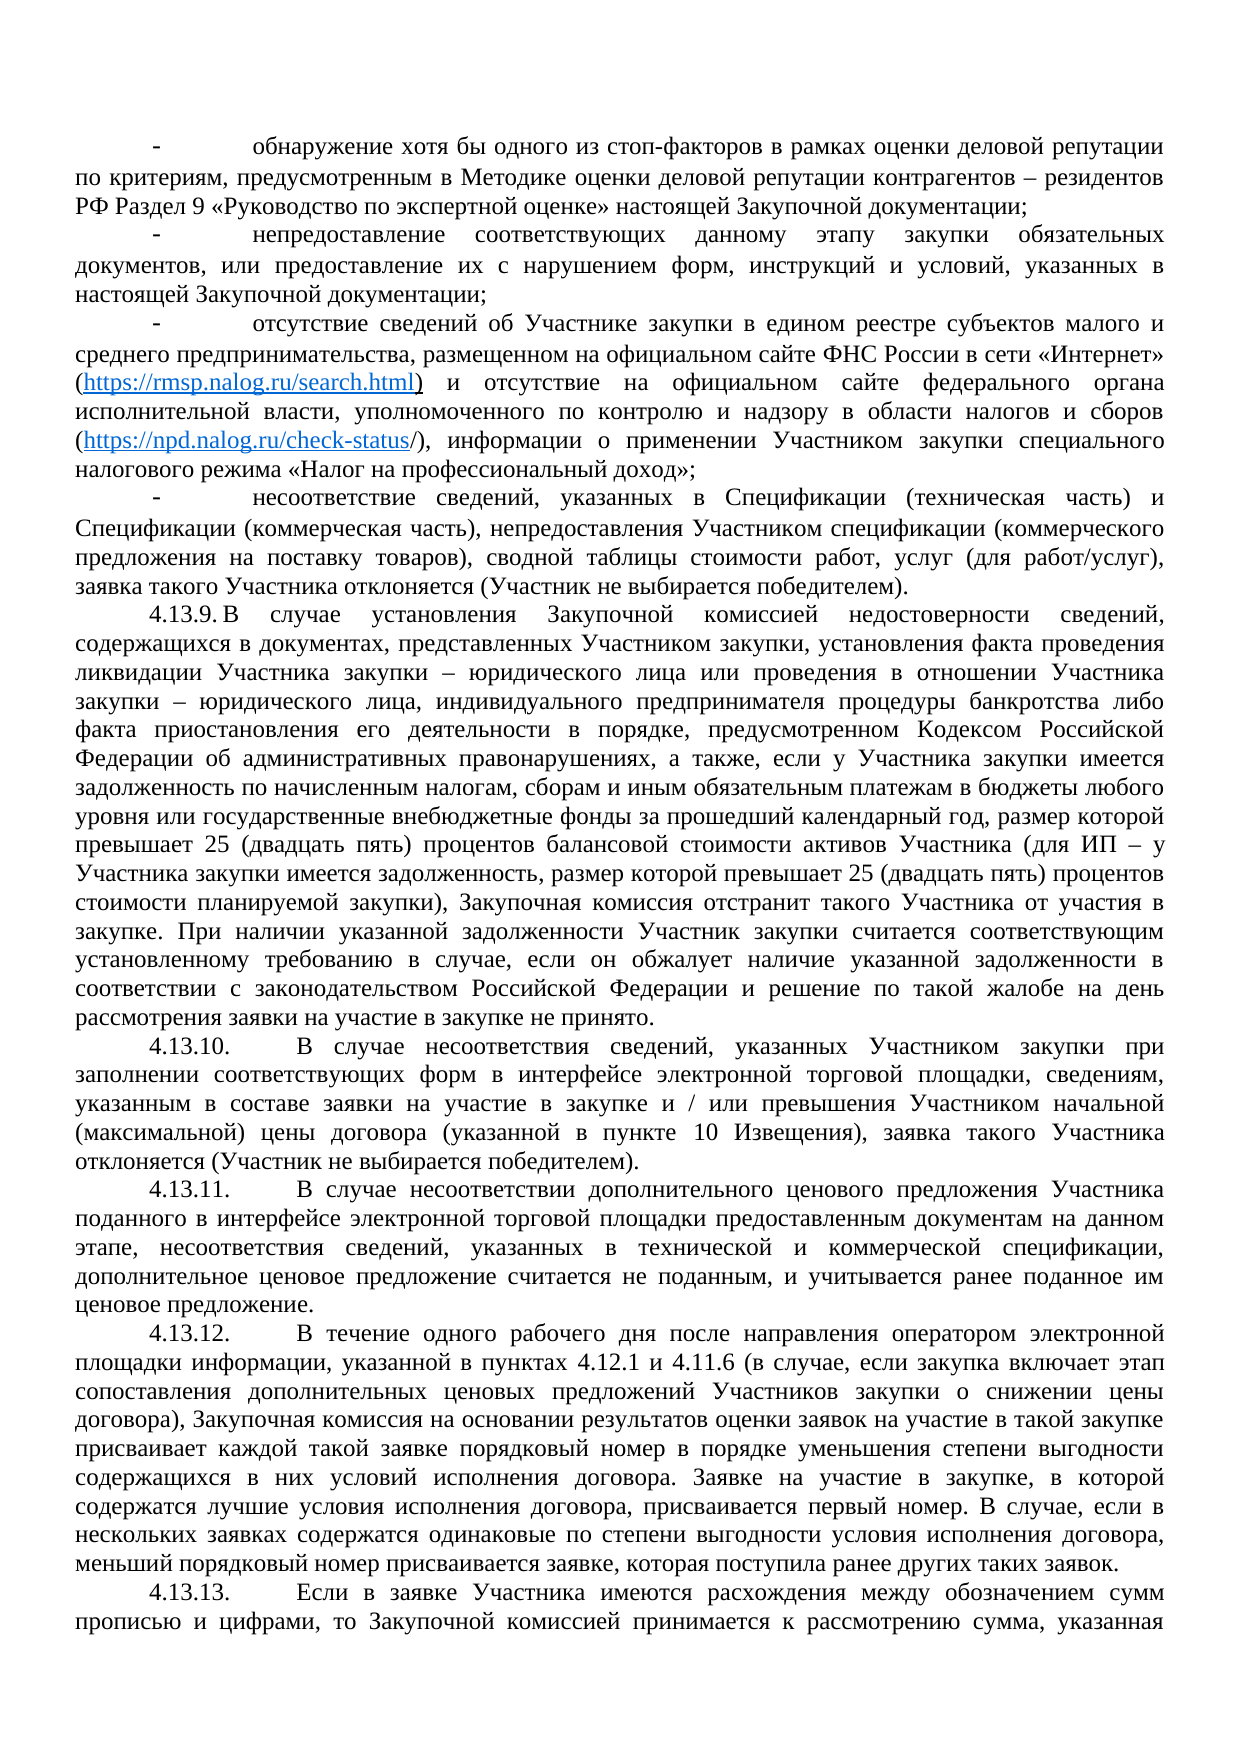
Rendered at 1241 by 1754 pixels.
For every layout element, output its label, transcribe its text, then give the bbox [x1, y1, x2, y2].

list В случае несоответствия сведений, указанных Участником закупки при заполнении соответствующих форм в интерфейсе электронной торговой площадки, сведениям, указанным в составе заявки на участие в закупке и / или превышения Участником начальной (максимальной) цены договора (указанной в пункте 10 Извещения), заявка такого Участника отклоняется (Участник не выбирается победителем). [75, 1031, 1165, 1174]
list В случае установления Закупочной комиссией недостоверности сведений, содержащихся в документах, представленных Участником закупки, установления факта проведения ликвидации Участника закупки – юридического лица или проведения в отношении Участника закупки – юридического лица, индивидуального предпринимателя процедуры банкротства либо факта приостановления его деятельности в порядке, предусмотренном Кодексом Российской Федерации об административных правонарушениях, а также, если у Участника закупки имеется задолженность по начисленным налогам, сборам и иным обязательным платежам в бюджеты любого уровня или государственные внебюджетные фонды за прошедший календарный год, размер которой превышает 25 (двадцать пять) процентов балансовой стоимости активов Участника (для ИП – у Участника закупки имеется задолженность, размер которой превышает 25 (двадцать пять) процентов стоимости планируемой закупки), Закупочная комиссия отстранит такого Участника от участия в закупке. При наличии указанной задолженности Участник закупки считается соответствующим установленному требованию в случае, если он обжалует наличие указанной задолженности в соответствии с законодательством Российской Федерации и решение по такой жалобе на день рассмотрения заявки на участие в закупке не принято. [75, 599, 1165, 1031]
list В случае несоответствии дополнительного ценового предложения Участника поданного в интерфейсе электронной торговой площадки предоставленным документам на данном этапе, несоответствия сведений, указанных в технической и коммерческой спецификации, дополнительное ценовое предложение считается не поданным, и учитывается ранее поданное им ценовое предложение. [75, 1174, 1165, 1318]
list несоответствие сведений, указанных в Спецификации (техническая часть) и Спецификации (коммерческая часть), непредоставления Участником спецификации (коммерческого предложения на поставку товаров), сводной таблицы стоимости работ, услуг (для работ/услуг), заявка такого Участника отклоняется (Участник не выбирается победителем). [75, 482, 1165, 599]
list В течение одного рабочего дня после направления оператором электронной площадки информации, указанной в пунктах 4.12.1 и 4.11.6 (в случае, если закупка включает этап сопоставления дополнительных ценовых предложений Участников закупки о снижении цены договора), Закупочная комиссия на основании результатов оценки заявок на участие в такой закупке присваивает каждой такой заявке порядковый номер в порядке уменьшения степени выгодности содержащихся в них условий исполнения договора. Заявке на участие в закупке, в которой содержатся лучшие условия исполнения договора, присваивается первый номер. В случае, если в нескольких заявках содержатся одинаковые по степени выгодности условия исполнения договора, меньший порядковый номер присваивается заявке, которая поступила ранее других таких заявок. [75, 1318, 1165, 1577]
list непредоставление соответствующих данному этапу закупки обязательных документов, или предоставление их с нарушением форм, инструкций и условий, указанных в настоящей Закупочной документации; [75, 219, 1165, 308]
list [75, 1577, 1165, 1634]
list обнаружение хотя бы одного из стоп-факторов в рамках оценки деловой репутации по критериям, предусмотренным в Методике оценки деловой репутации контрагентов – резидентов РФ Раздел 9 «Руководство по экспертной оценке» настоящей Закупочной документации; [75, 131, 1165, 219]
list отсутствие cведений об Участнике закупки в едином реестре субъектов малого и среднего предпринимательства, размещенном на официальном сайте ФНС России в сети «Интернет» (https://rmsp.nalog.ru/search.html) и отсутствие на официальном сайте федерального органа исполнительной власти, уполномоченного по контролю и надзору в области налогов и сборов (https://npd.nalog.ru/check-status/), информации о применении Участником закупки специального налогового режима «Налог на профессиональный доход»; [75, 308, 1165, 482]
